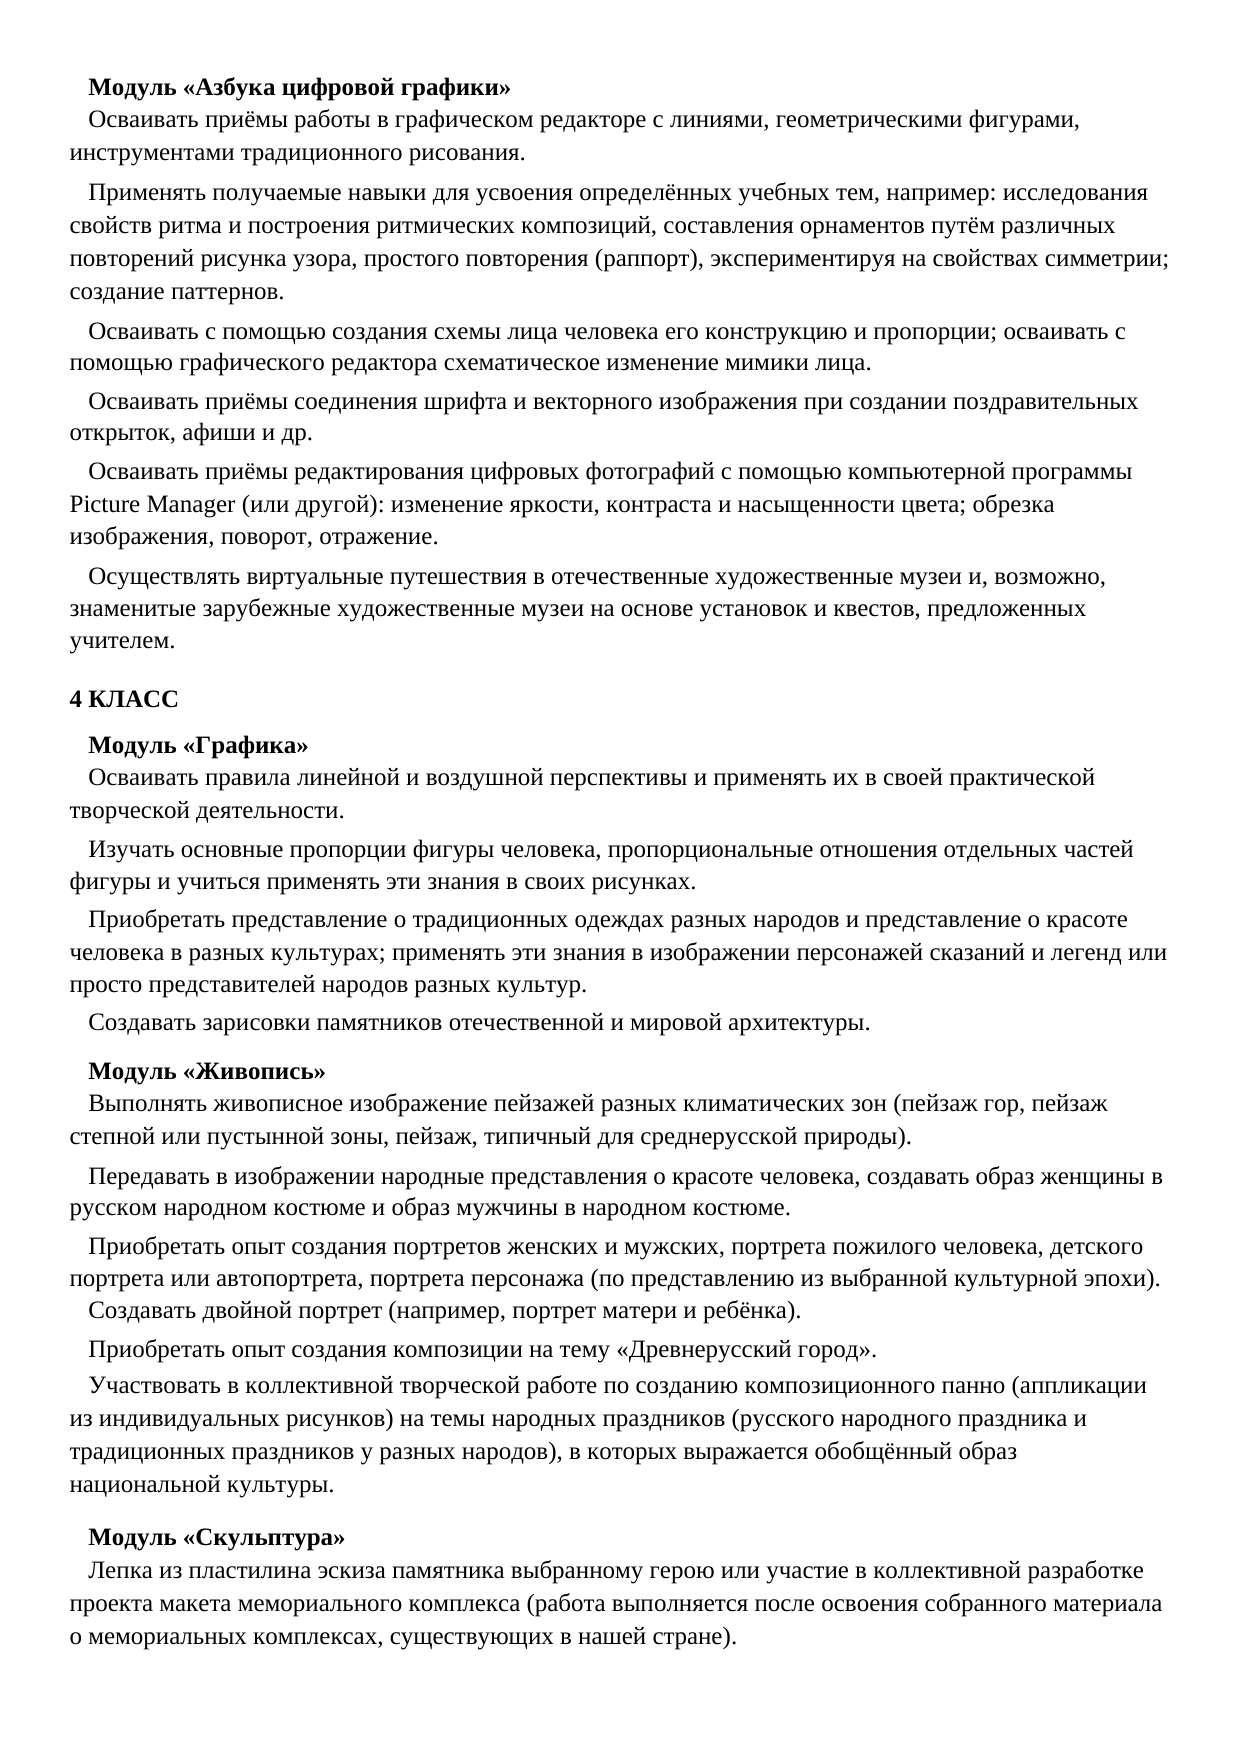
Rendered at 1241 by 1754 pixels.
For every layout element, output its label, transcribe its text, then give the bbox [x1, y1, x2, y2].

text Осваивать приёмы соединения шрифта и векторного изображения при создании поздравительных открыток, афиши и др. [69, 386, 1142, 446]
text Изучать основные пропорции фигуры человека, пропорциональные отношения отдельных частей фигуры и учиться применять эти знания в своих рисунках. [69, 834, 1142, 894]
text 4 КЛАСС [69, 685, 1172, 712]
text Приобретать опыт создания композиции на тему «Древнерусский город». [88, 1336, 1172, 1363]
text Участвовать в коллективной творческой работе по созданию композиционного панно (аппликации из индивидуальных рисунков) на темы народных праздников (русского народного праздника и традиционных праздников у разных народов), в которых выражается обобщённый образ национальной культуры. [69, 1370, 1157, 1498]
text Модуль «Азбука цифровой графики» Осваивать приёмы работы в графическом редакторе с линиями, геометрическими фигурами, инструментами традиционного рисования. [69, 72, 1082, 166]
text Модуль «Живопись» Выполнять живописное изображение пейзажей разных климатических зон (пейзаж гор, пейзаж степной или пустынной зоны, пейзаж, типичный для среднерусской природы). [69, 1056, 1112, 1150]
text Осваивать с помощью создания схемы лица человека его конструкцию и пропорции; осваивать с помощью графического редактора схематическое изменение мимики лица. [69, 316, 1127, 376]
text Применять получаемые навыки для усвоения определённых учебных тем, например: исследования свойств ритма и построения ритмических композиций, составления орнаментов путём различных повторений рисунка узора, простого повторения (раппорт), экспериментируя на свойствах симметрии; создание паттернов. [69, 177, 1172, 305]
text Приобретать представление о традиционных одеждах разных народов и представление о красоте человека в разных культурах; применять эти знания в изображении персонажей сказаний и легенд или просто представителей народов разных культур. [69, 904, 1172, 998]
text Создавать зарисовки памятников отечественной и мировой архитектуры. [88, 1009, 1172, 1036]
text Приобретать опыт создания портретов женских и мужских, портрета пожилого человека, детского портрета или автопортрета, портрета персонажа (по представлению из выбранной культурной эпохи). Создавать двойной портрет (например, портрет матери и ребёнка). [69, 1231, 1172, 1324]
text Передавать в изображении народные представления о красоте человека, создавать образ женщины в русском народном костюме и образ мужчины в народном костюме. [69, 1161, 1172, 1221]
text Осваивать приёмы редактирования цифровых фотографий с помощью компьютерной программы Picture Manager (или другой): изменение яркости, контраста и насыщенности цвета; обрезка изображения, поворот, отражение. [69, 456, 1142, 550]
text Осуществлять виртуальные путешествия в отечественные художественные музеи и, возможно, знаменитые зарубежные художественные музеи на основе установок и квестов, предложенных учителем. [69, 561, 1112, 654]
text Модуль «Графика» Осваивать правила линейной и воздушной перспективы и применять их в своей практической творческой деятельности. [69, 730, 1097, 824]
text Модуль «Скульптура» Лепка из пластилина эскиза памятника выбранному герою или участие в коллективной разработке проекта макета мемориального комплекса (работа выполняется после освоения собранного материала о мемориальных комплексах, существующих в нашей стране). [69, 1522, 1172, 1650]
